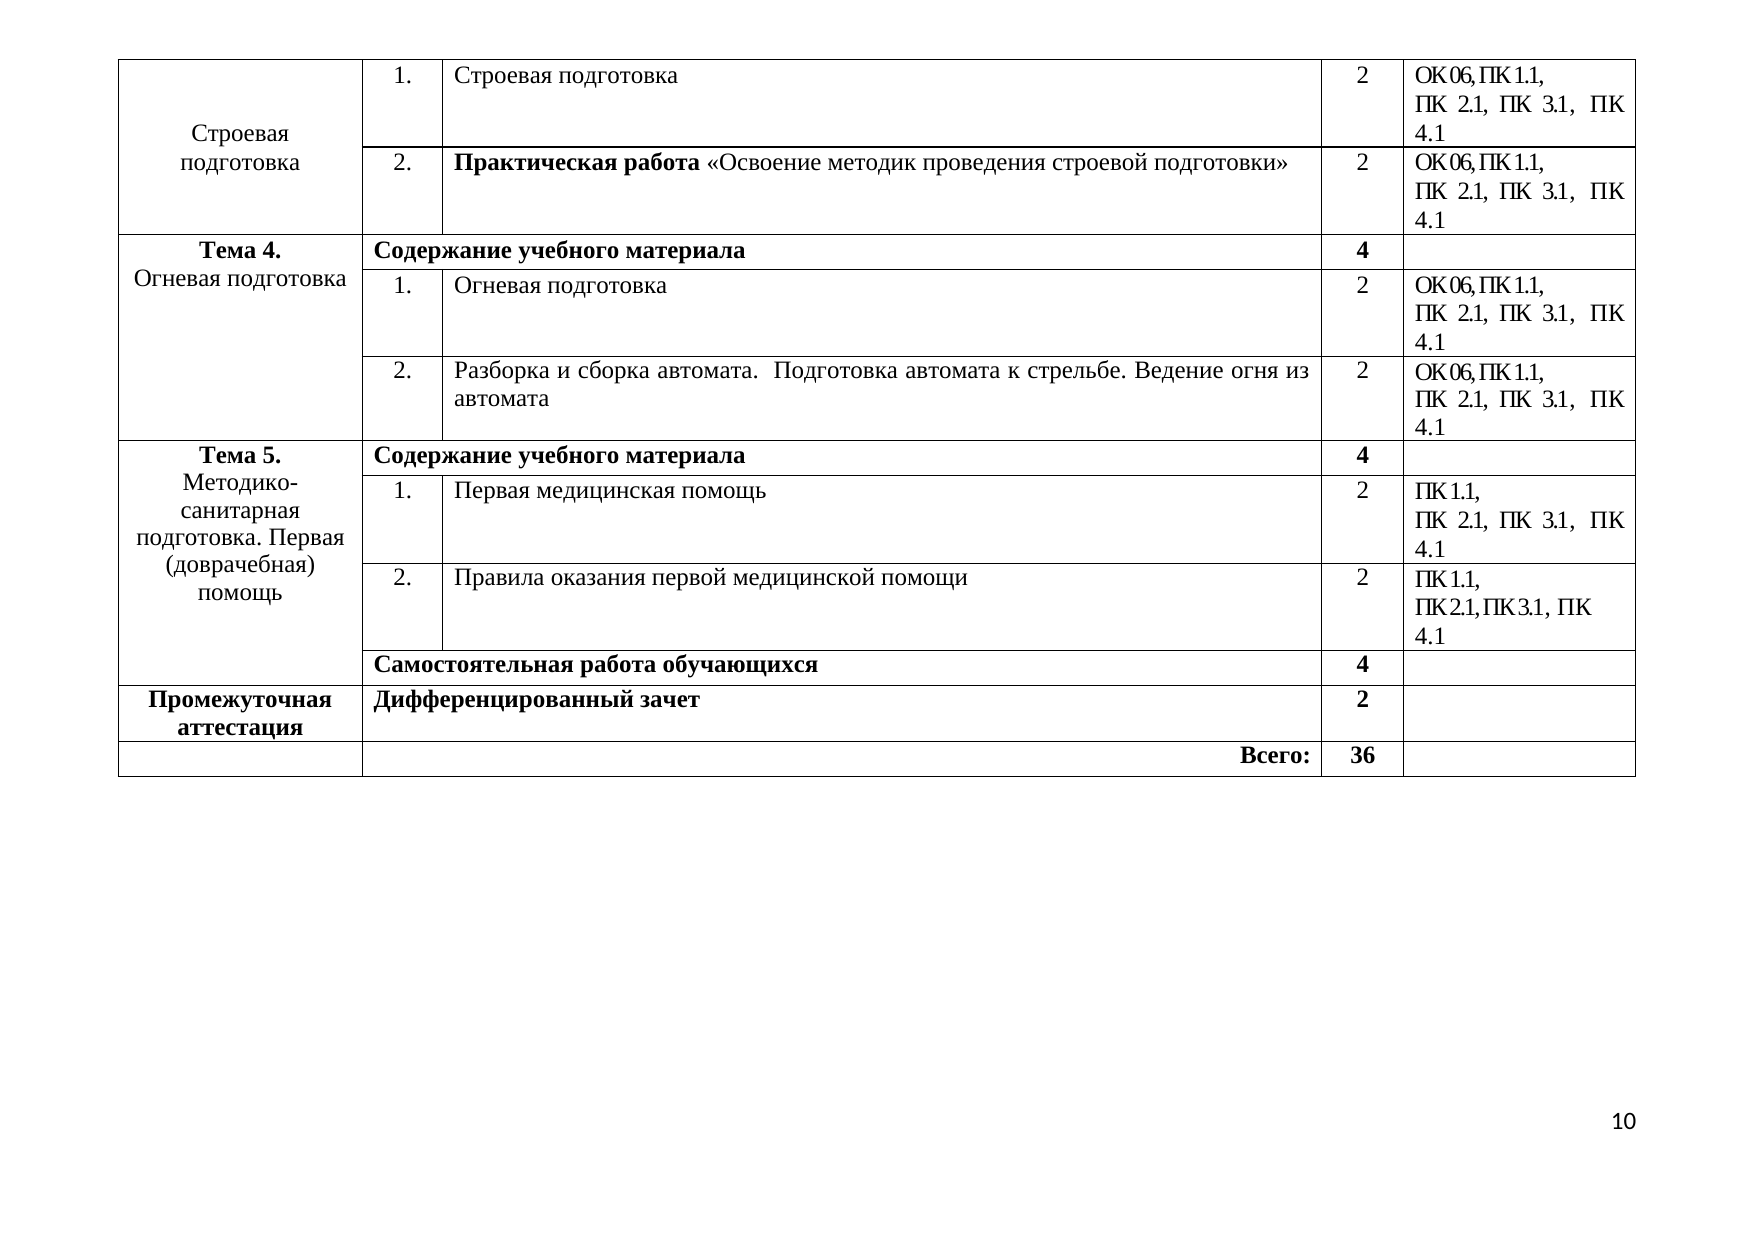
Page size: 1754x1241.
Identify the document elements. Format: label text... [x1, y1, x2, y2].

table_cell Содержание учебного материала [363, 235, 1321, 269]
table_cell Разборка и сборка автомата. Подготовка автомата к стрельбе. Ведение огня из автомата [443, 357, 1321, 440]
table_cell [1404, 742, 1635, 776]
table_cell 2 [1322, 686, 1403, 741]
table_cell Огневая подготовка [443, 270, 1321, 356]
table_cell 4 [1322, 441, 1403, 475]
table_cell ОК 06, ПК 1.1, ПК 2.1, ПК 3.1, ПК 4.1 [1404, 357, 1635, 440]
table_cell Тема 5. Методико-санитарная подготовка. Первая (доврачебная) помощь [119, 441, 362, 685]
table_cell 2 [1322, 357, 1403, 440]
table_cell Самостоятельная работа обучающихся [363, 651, 1321, 685]
table_cell [1404, 651, 1635, 685]
table_cell 36 [1322, 742, 1403, 776]
table_cell 2. [363, 148, 442, 234]
table_cell Промежуточная аттестация [119, 686, 362, 741]
table_cell Содержание учебного материала [363, 441, 1321, 475]
table_cell ОК 06, ПК 1.1, ПК 2.1, ПК 3.1, ПК 4.1 [1404, 148, 1635, 234]
table_cell 2. [363, 564, 442, 650]
table_cell Тема 4. Огневая подготовка [119, 235, 362, 440]
table_cell ОК 06, ПК 1.1, ПК 2.1, ПК 3.1, ПК 4.1 [1404, 270, 1635, 356]
table_cell Дифференцированный зачет [363, 686, 1321, 741]
table_cell 2 [1322, 476, 1403, 563]
table_cell [1404, 235, 1635, 269]
table_cell 2 [1322, 270, 1403, 356]
table_cell ОК 06, ПК 1.1, ПК 2.1, ПК 3.1, ПК 4.1 [1404, 60, 1635, 146]
table_cell Правила оказания первой медицинской помощи [443, 564, 1321, 650]
table_cell [1404, 441, 1635, 475]
table_cell 2 [1322, 564, 1403, 650]
table_cell 1. [363, 270, 442, 356]
table_cell [119, 742, 362, 776]
table_cell Первая медицинская помощь [443, 476, 1321, 563]
table_cell Всего: [363, 742, 1321, 776]
table_cell ПК 1.1, ПК 2.1, ПК 3.1, ПК 4.1 [1404, 476, 1635, 563]
table_cell 2. [363, 357, 442, 440]
table_cell 1. [363, 60, 442, 146]
table_cell Строевая подготовка [443, 60, 1321, 146]
table_cell Практическая работа «Освоение методик проведения строевой подготовки» [443, 148, 1321, 234]
table_cell 4 [1322, 235, 1403, 269]
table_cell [119, 60, 362, 234]
table_cell [1404, 686, 1635, 741]
table_cell 1. [363, 476, 442, 563]
table_cell ПК 1.1, ПК 2.1, ПК 3.1, ПК 4.1 [1404, 564, 1635, 650]
table_cell 2 [1322, 148, 1403, 234]
table_cell 4 [1322, 651, 1403, 685]
table_cell 2 [1322, 60, 1403, 146]
